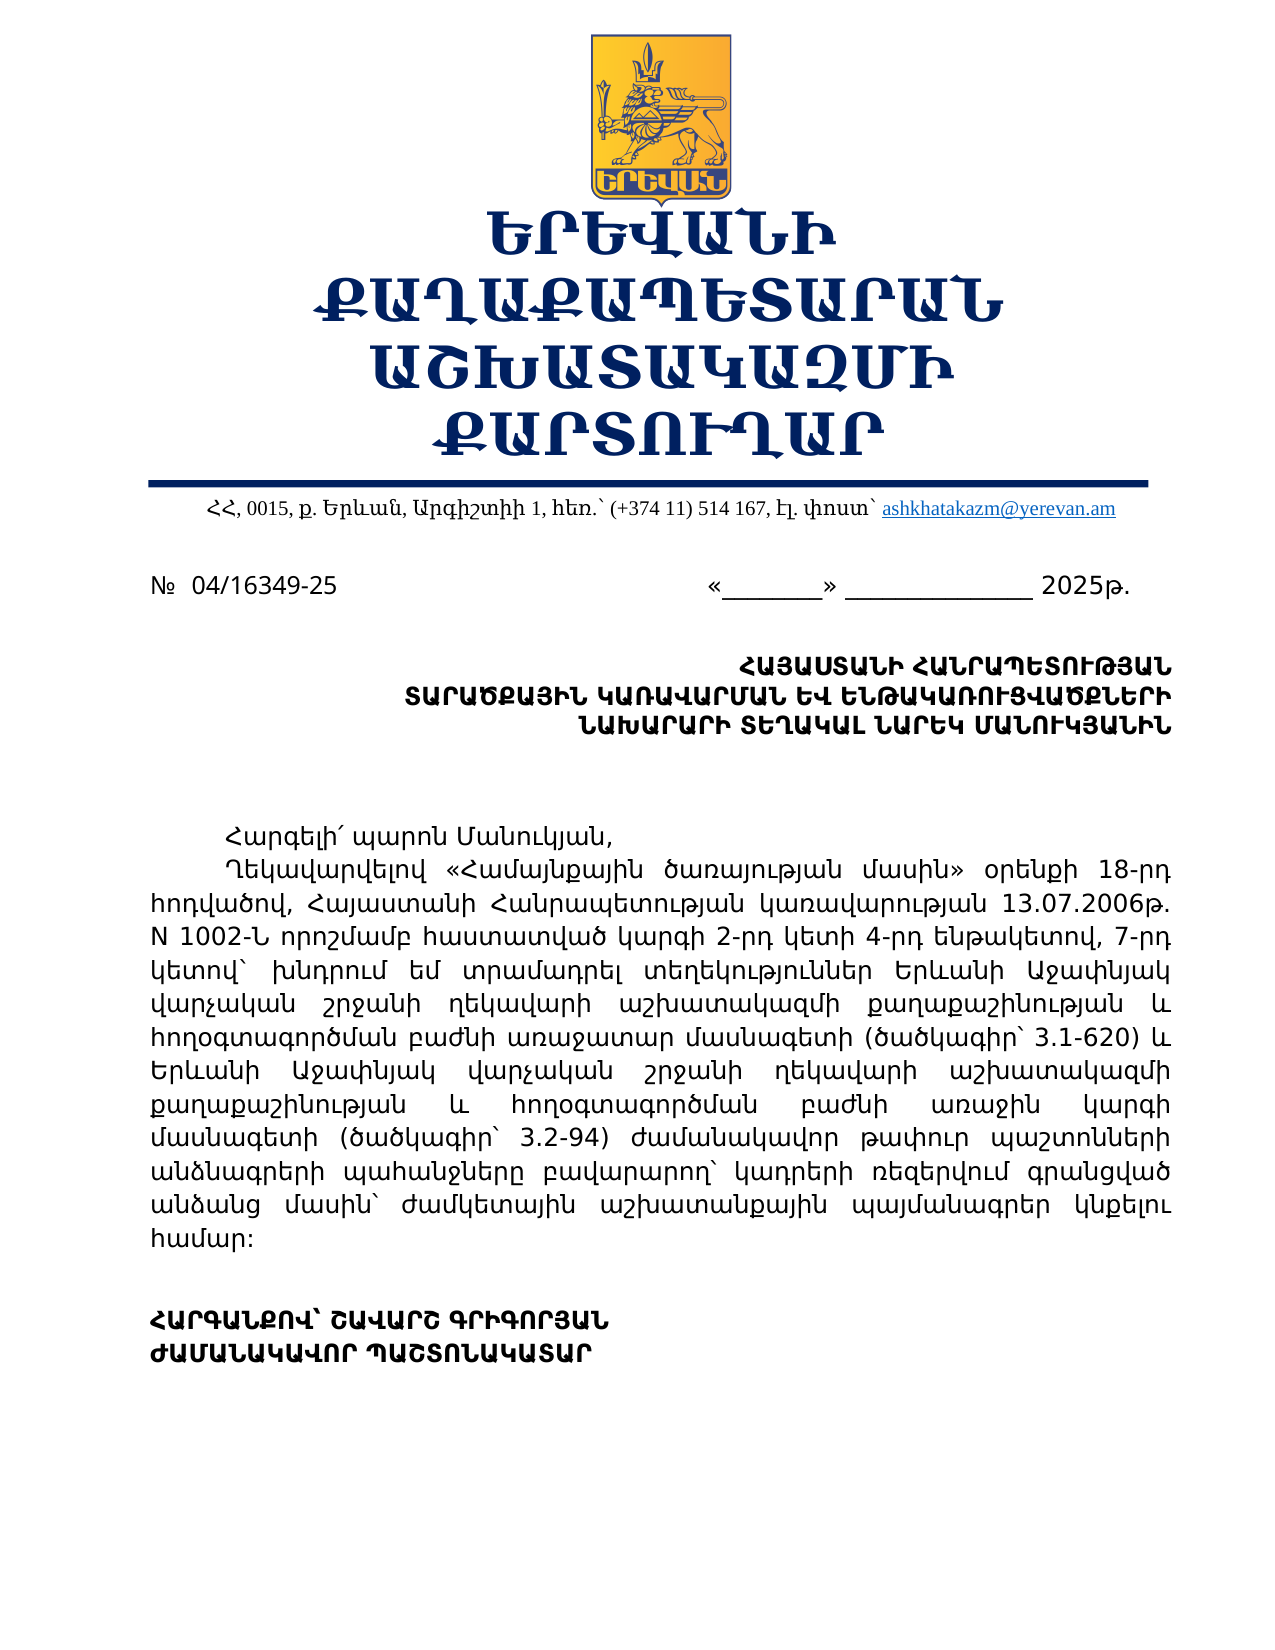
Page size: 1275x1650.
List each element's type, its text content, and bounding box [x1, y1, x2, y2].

text ՀԱՐԳԱՆՔՈՎ՝ ՇԱՎԱՐՇ ԳՐԻԳՈՐՅԱՆ [150, 1306, 1172, 1335]
text № 04/16349-25 «________» _______________ 2025թ. [150, 567, 1172, 601]
picture [590, 34, 732, 208]
text ԺԱՄԱՆԱԿԱՎՈՐ ՊԱՇՏՈՆԱԿԱՏԱՐ [150, 1339, 1172, 1369]
text ՀԱՅԱՍՏԱՆԻ ՀԱՆՐԱՊԵՏՈՒԹՅԱՆ ՏԱՐԱԾՔԱՅԻՆ ԿԱՌԱՎԱՐՄԱՆ ԵՎ ԵՆԹԱԿԱՌՈՒՑՎԱԾՔՆԵՐԻ [150, 653, 1172, 711]
text Հարգելի՛ պարոն Մանուկյան, [150, 822, 1172, 851]
text Ղեկավարվելով «Համայնքային ծառայության մասին» օրենքի 18-րդ հոդվածով, Հայաստանի Հանրապետության կառավարության 13.07.2006թ. N 1002-Ն որոշմամբ հաստատված կարգի 2-րդ կետի 4-րդ ենթակետով, 7-րդ կետով` խնդրում եմ տրամադրել տեղեկություններ Երևանի Աջափնյակ վարչական շրջանի ղեկավարի աշխատակազմի քաղաքաշինության և հողօգտագործման բաժնի առաջատար մասնագետի (ծածկագիր՝ 3.1-620) և Երևանի Աջափնյակ վարչական շրջանի ղեկավարի աշխատակազմի քաղաքաշինության և հողօգտագործման բաժնի առաջին կարգի մասնագետի (ծածկագիր՝ 3.2-94) ժամանակավոր թափուր պաշտոնների անձնագրերի պահանջները բավարարող՝ կադրերի ռեզերվում գրանցված անձանց մասին՝ ժամկետային աշխատանքային պայմանագրեր կնքելու համար: [150, 855, 1172, 1253]
text ՆԱԽԱՐԱՐԻ ՏԵՂԱԿԱԼ ՆԱՐԵԿ ՄԱՆՈՒԿՅԱՆԻՆ [150, 711, 1172, 740]
